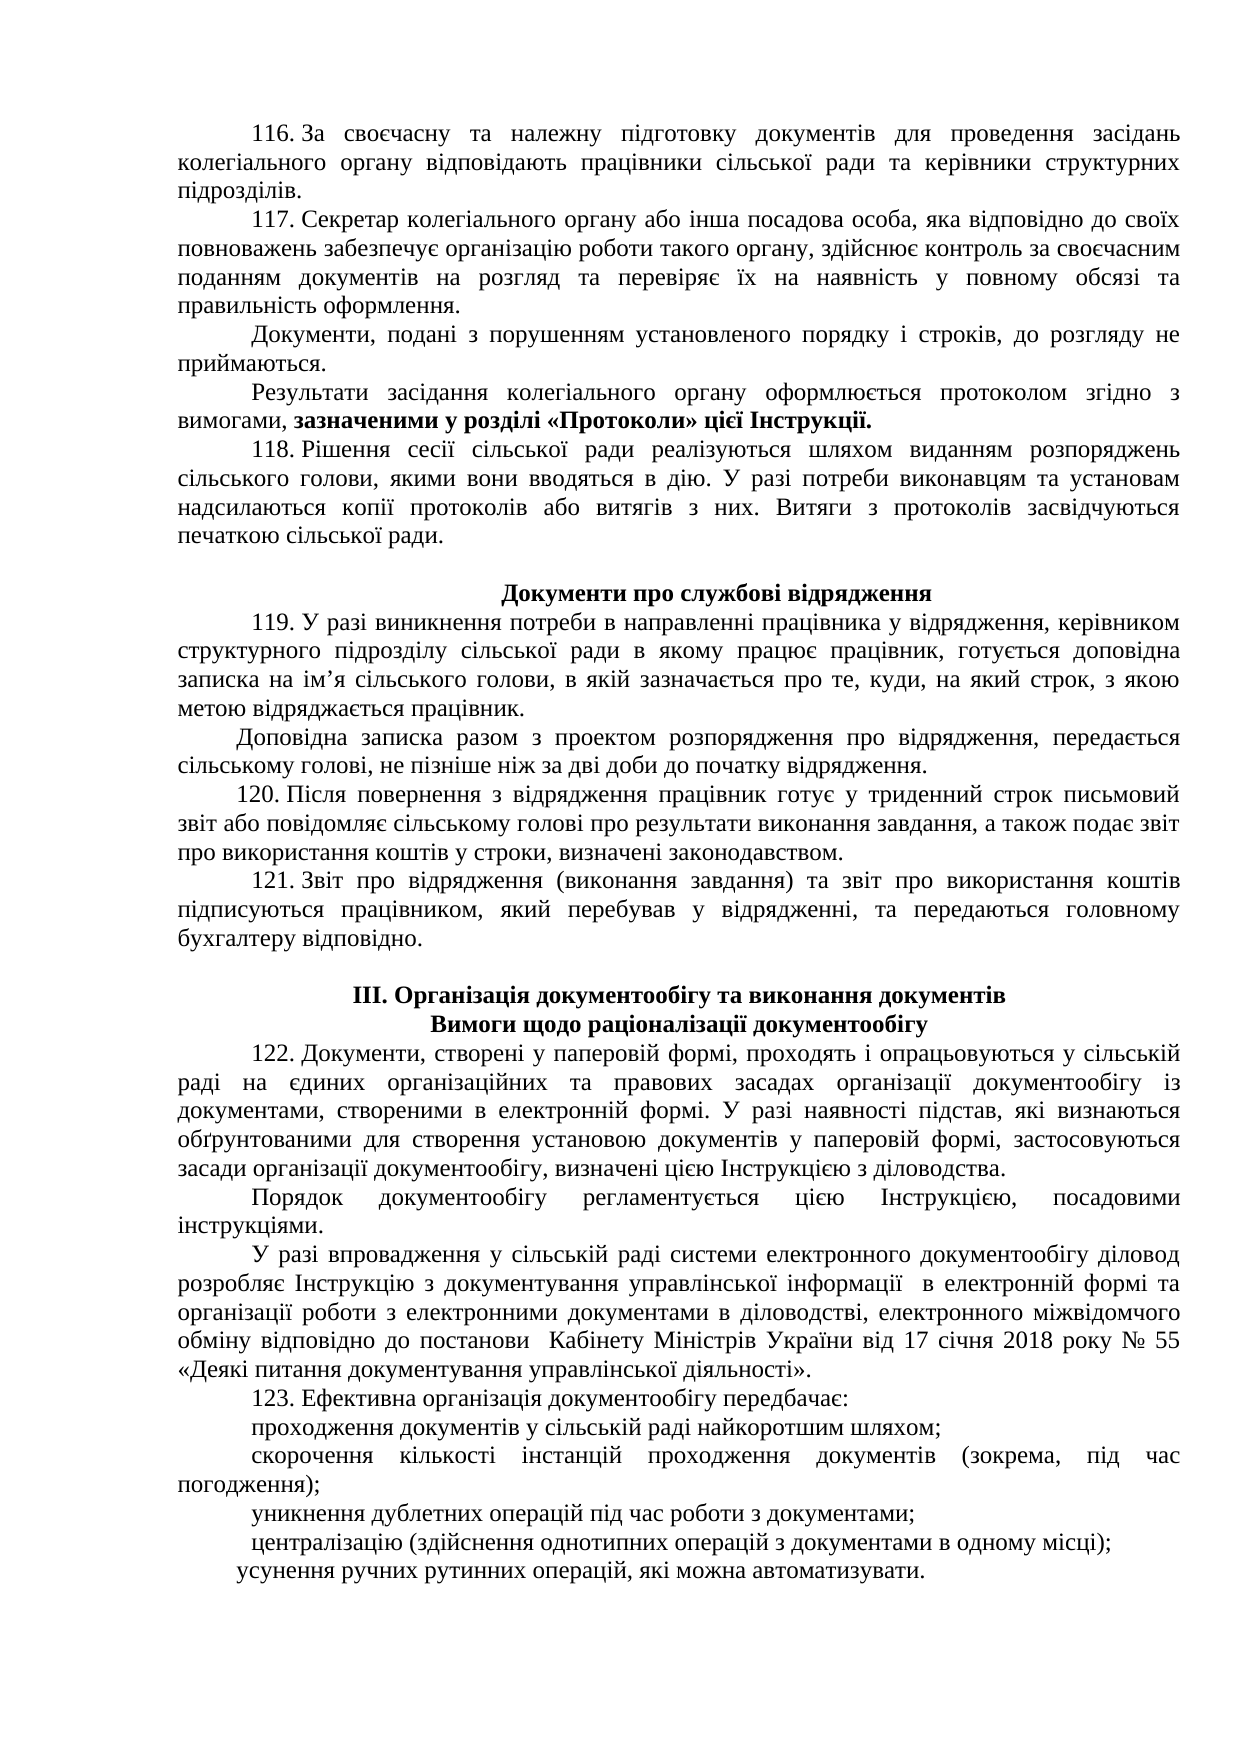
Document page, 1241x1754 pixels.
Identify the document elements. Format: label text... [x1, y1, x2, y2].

text проходження документів у сільській раді найкоротшим шляхом; [177, 1412, 1181, 1441]
text усунення ручних рутинних операцій, які можна автоматизувати. [177, 1556, 1181, 1584]
text 120. Після повернення з відрядження працівник готує у триденний строк письмовий звіт або повідомляє сільському голові про результати виконання завдання, а також подає звіт про використання коштів у строки, визначені законодавством. [177, 779, 1181, 866]
text У разі впровадження у сільській раді системи електронного документообігу діловод розробляє Інструкцію з документування управлінської інформації в електронній формі та організації роботи з електронними документами в діловодстві, електронного міжвідомчого обміну відповідно до постанови Кабінету Міністрів України від 17 січня 2018 року № 55 «Деякі питання документування управлінської діяльності». [177, 1239, 1181, 1383]
text 119. У разі виникнення потреби в направленні працівника у відрядження, керівником структурного підрозділу сільської ради в якому працює працівник, готується доповідна записка на ім’я сільського голови, в якій зазначається про те, куди, на який строк, з якою метою відряджається працівник. [177, 607, 1181, 722]
text 116. За своєчасну та належну підготовку документів для проведення засідань колегіального органу відповідають працівники сільської ради та керівники структурних підрозділів. [177, 118, 1181, 204]
text Документи про службові відрядження [177, 578, 1181, 607]
text 117. Секретар колегіального органу або інша посадова особа, яка відповідно до своїх повноважень забезпечує організацію роботи такого органу, здійснює контроль за своєчасним поданням документів на розгляд та перевіряє їх на наявність у повному обсязі та правильність оформлення. [177, 204, 1181, 319]
text III. Організація документообігу та виконання документів [177, 981, 1181, 1009]
text 123. Ефективна організація документообігу передбачає: [236, 1383, 1181, 1412]
text уникнення дублетних операцій під час роботи з документами; [177, 1498, 1181, 1527]
text Документи, подані з порушенням установленого порядку і строків, до розгляду не приймаються. [177, 319, 1181, 377]
text 118. Рішення сесії сільської ради реалізуються шляхом виданням розпоряджень сільського голови, якими вони вводяться в дію. У разі потреби виконавцям та установам надсилаються копії протоколів або витягів з них. Витяги з протоколів засвідчуються печаткою сільської ради. [177, 434, 1181, 549]
text 121. Звіт про відрядження (виконання завдання) та звіт про використання коштів підписуються працівником, який перебував у відрядженні, та передаються головному бухгалтеру відповідно. [177, 866, 1181, 952]
text Порядок документообігу регламентується цією Інструкцією, посадовими інструкціями. [177, 1182, 1181, 1239]
text Доповідна записка разом з проектом розпорядження про відрядження, передається сільському голові, не пізніше ніж за дві доби до початку відрядження. [177, 722, 1181, 779]
text централізацію (здійснення однотипних операцій з документами в одному місці); [177, 1527, 1181, 1556]
text 122. Документи, створені у паперовій формі, проходять і опрацьовуються у сільській раді на єдиних організаційних та правових засадах організації документообігу із документами, створеними в електронній формі. У разі наявності підстав, які визнаються обґрунтованими для створення установою документів у паперовій формі, застосовуються засади організації документообігу, визначені цією Інструкцією з діловодства. [177, 1038, 1181, 1182]
text скорочення кількості інстанцій проходження документів (зокрема, під час погодження); [177, 1441, 1181, 1498]
text Результати засідання колегіального органу оформлюється протоколом згідно з вимогами, зазначеними у розділі «Протоколи» цієї Інструкції. [177, 377, 1181, 434]
text Вимоги щодо раціоналізації документообігу [177, 1009, 1181, 1038]
